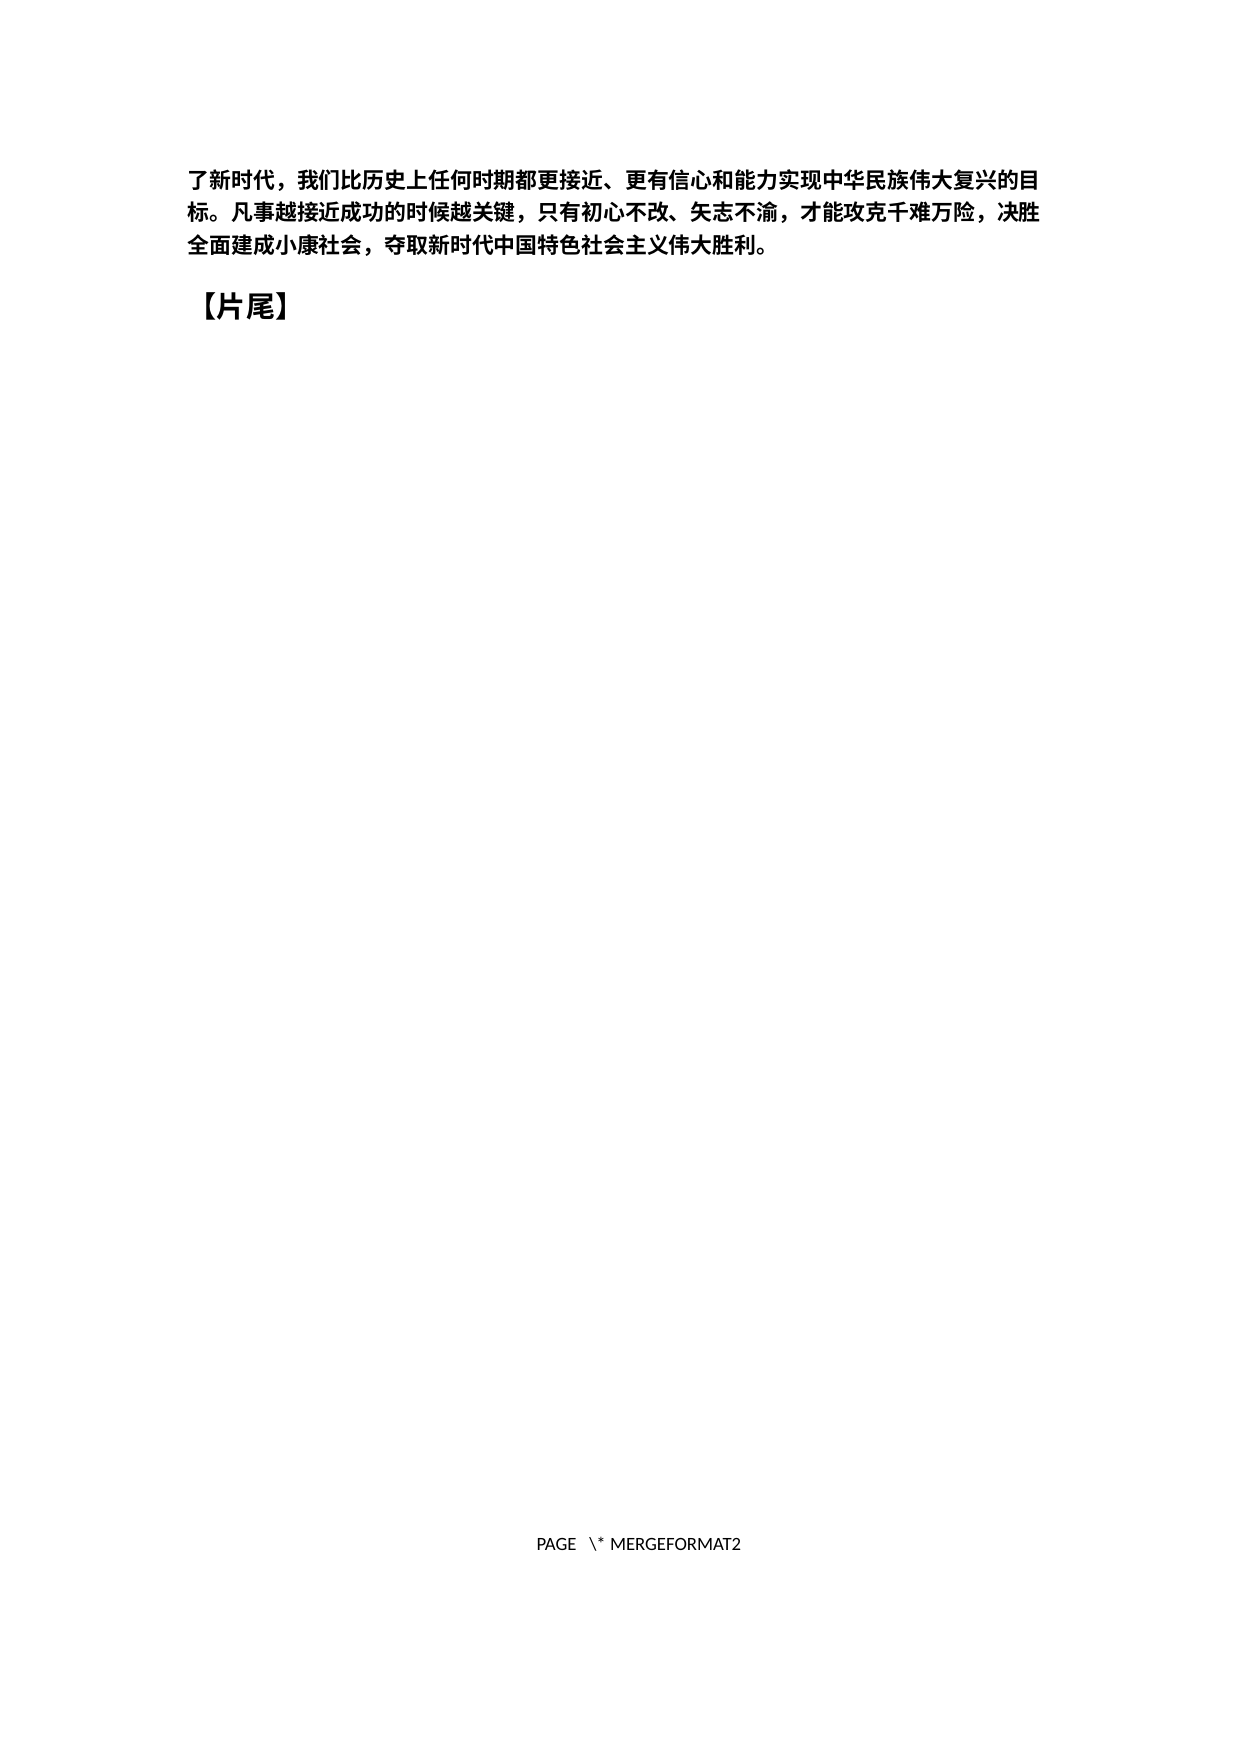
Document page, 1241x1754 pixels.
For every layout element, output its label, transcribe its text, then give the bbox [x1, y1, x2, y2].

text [187, 162, 1053, 260]
text 【片尾】 [187, 272, 1053, 337]
